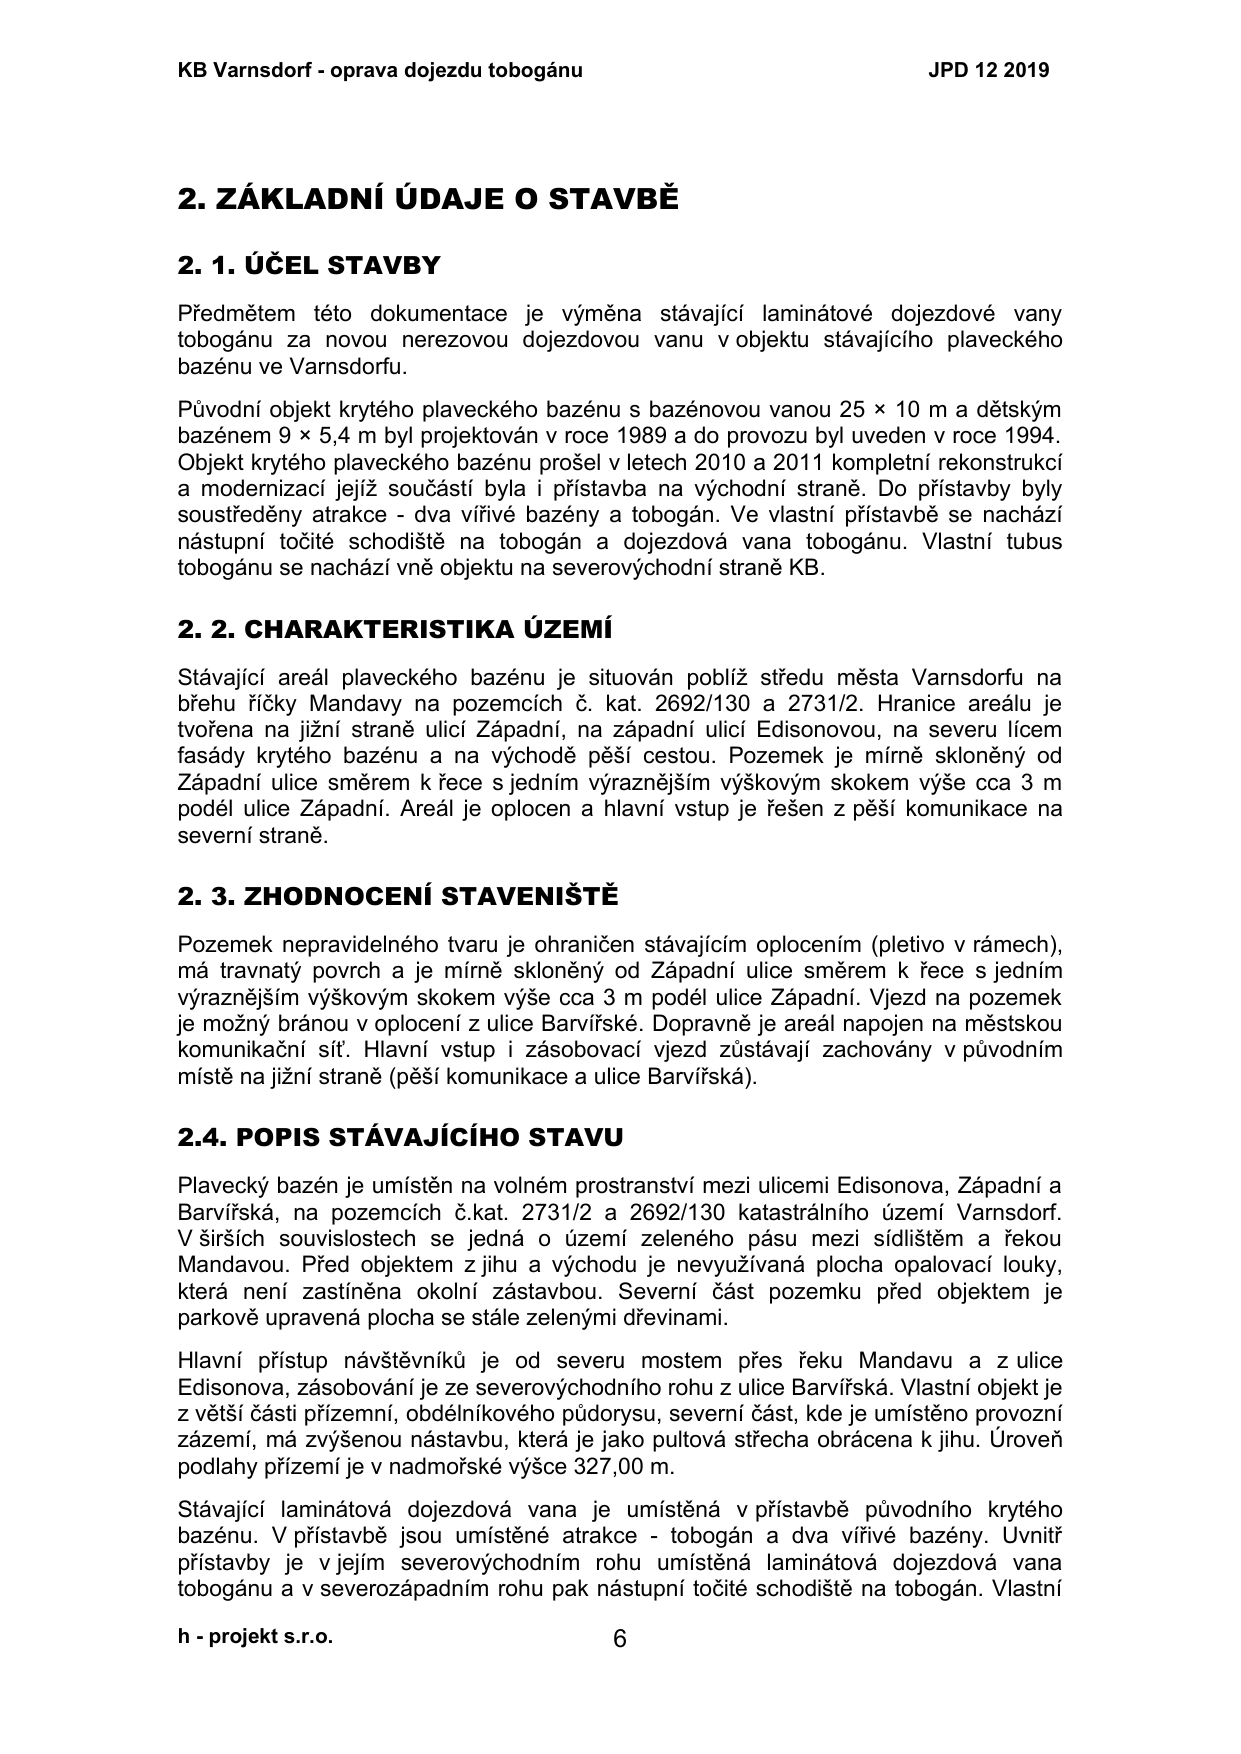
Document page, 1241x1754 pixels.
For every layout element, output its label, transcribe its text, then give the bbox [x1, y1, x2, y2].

text 2.4. Popis stávajícího stavu [177, 1119, 1063, 1155]
text Plavecký bazén je umístěn na volném prostranství mezi ulicemi Edisonova, Západní a Barvířská, na pozemcích č.kat. 2731/2 a 2692/130 katastrálního území Varnsdorf. V širších souvislostech se jedná o území zeleného pásu mezi sídlištěm a řekou Mandavou. Před objektem z jihu a východu je nevyužívaná plocha opalovací louky, která není zastíněna okolní zástavbou. Severní část pozemku před objektem je parkově upravená plocha se stále zelenými dřevinami. [177, 1172, 1063, 1330]
subtitle 2. ZÁKLADNÍ ÚDAJE O STAVBĚ [177, 177, 1063, 218]
text 2. 3. ZHODNOCENÍ STAVENIŠTĚ [177, 878, 1063, 913]
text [177, 1496, 1063, 1601]
text Hlavní přístup návštěvníků je od severu mostem přes řeku Mandavu a z ulice Edisonova, zásobování je ze severovýchodního rohu z ulice Barvířská. Vlastní objekt je z větší části přízemní, obdélníkového půdorysu, severní část, kde je umístěno provozní zázemí, má zvýšenou nástavbu, která je jako pultová střecha obrácena k jihu. Úroveň podlahy přízemí je v nadmořské výšce 327,00 m. [177, 1347, 1063, 1479]
text Stávající areál plaveckého bazénu je situován poblíž středu města Varnsdorfu na břehu říčky Mandavy na pozemcích č. kat. 2692/130 a 2731/2. Hranice areálu je tvořena na jižní straně ulicí Západní, na západní ulicí Edisonovou, na severu lícem fasády krytého bazénu a na východě pěší cestou. Pozemek je mírně skloněný od Západní ulice směrem k řece s jedním výraznějším výškovým skokem výše cca podél ulice Západní. Areál je oplocen a hlavní vstup je řešen z pěší komunikace na severní straně. [177, 663, 1063, 848]
text 2. 2. CHARAKTERISTIKA ÚZEMÍ [177, 611, 1063, 646]
text Pozemek nepravidelného tvaru je ohraničen stávajícím oplocením (pletivo v rámech), má travnatý povrch a je mírně skloněný od Západní ulice směrem k řece s jedním výraznějším výškovým skokem výše cca podél ulice Západní. Vjezd na pozemek je možný bránou v oplocení z ulice Barvířské. Dopravně je areál napojen na městskou komunikační síť. Hlavní vstup i zásobovací vjezd zůstávají zachovány v původním místě na jižní straně (pěší komunikace a ulice Barvířská). [177, 931, 1063, 1089]
text Původní objekt krytého plaveckého bazénu s bazénovou vanou 25 × a dětským bazénem 9 × byl projektován v roce do provozu byl uveden v roce 1994. Objekt krytého plaveckého bazénu prošel v letech 2010 a 2011 kompletní rekonstrukcí a modernizací jejíž součástí byla i přístavba na východní straně. Do přístavby byly soustředěny atrakce - dva vířivé bazény a tobogán. Ve vlastní přístavbě se nachází nástupní točité schodiště na tobogán a dojezdová vana tobogánu. Vlastní tubus tobogánu se nachází vně objektu na severovýchodní straně KB. [177, 396, 1063, 580]
text 2. 1. ÚČEL STAVBY [177, 247, 1063, 282]
text Předmětem této dokumentace je výměna stávající laminátové dojezdové vany tobogánu za novou nerezovou dojezdovou vanu v objektu stávajícího plaveckého bazénu ve Varnsdorfu. [177, 300, 1063, 379]
